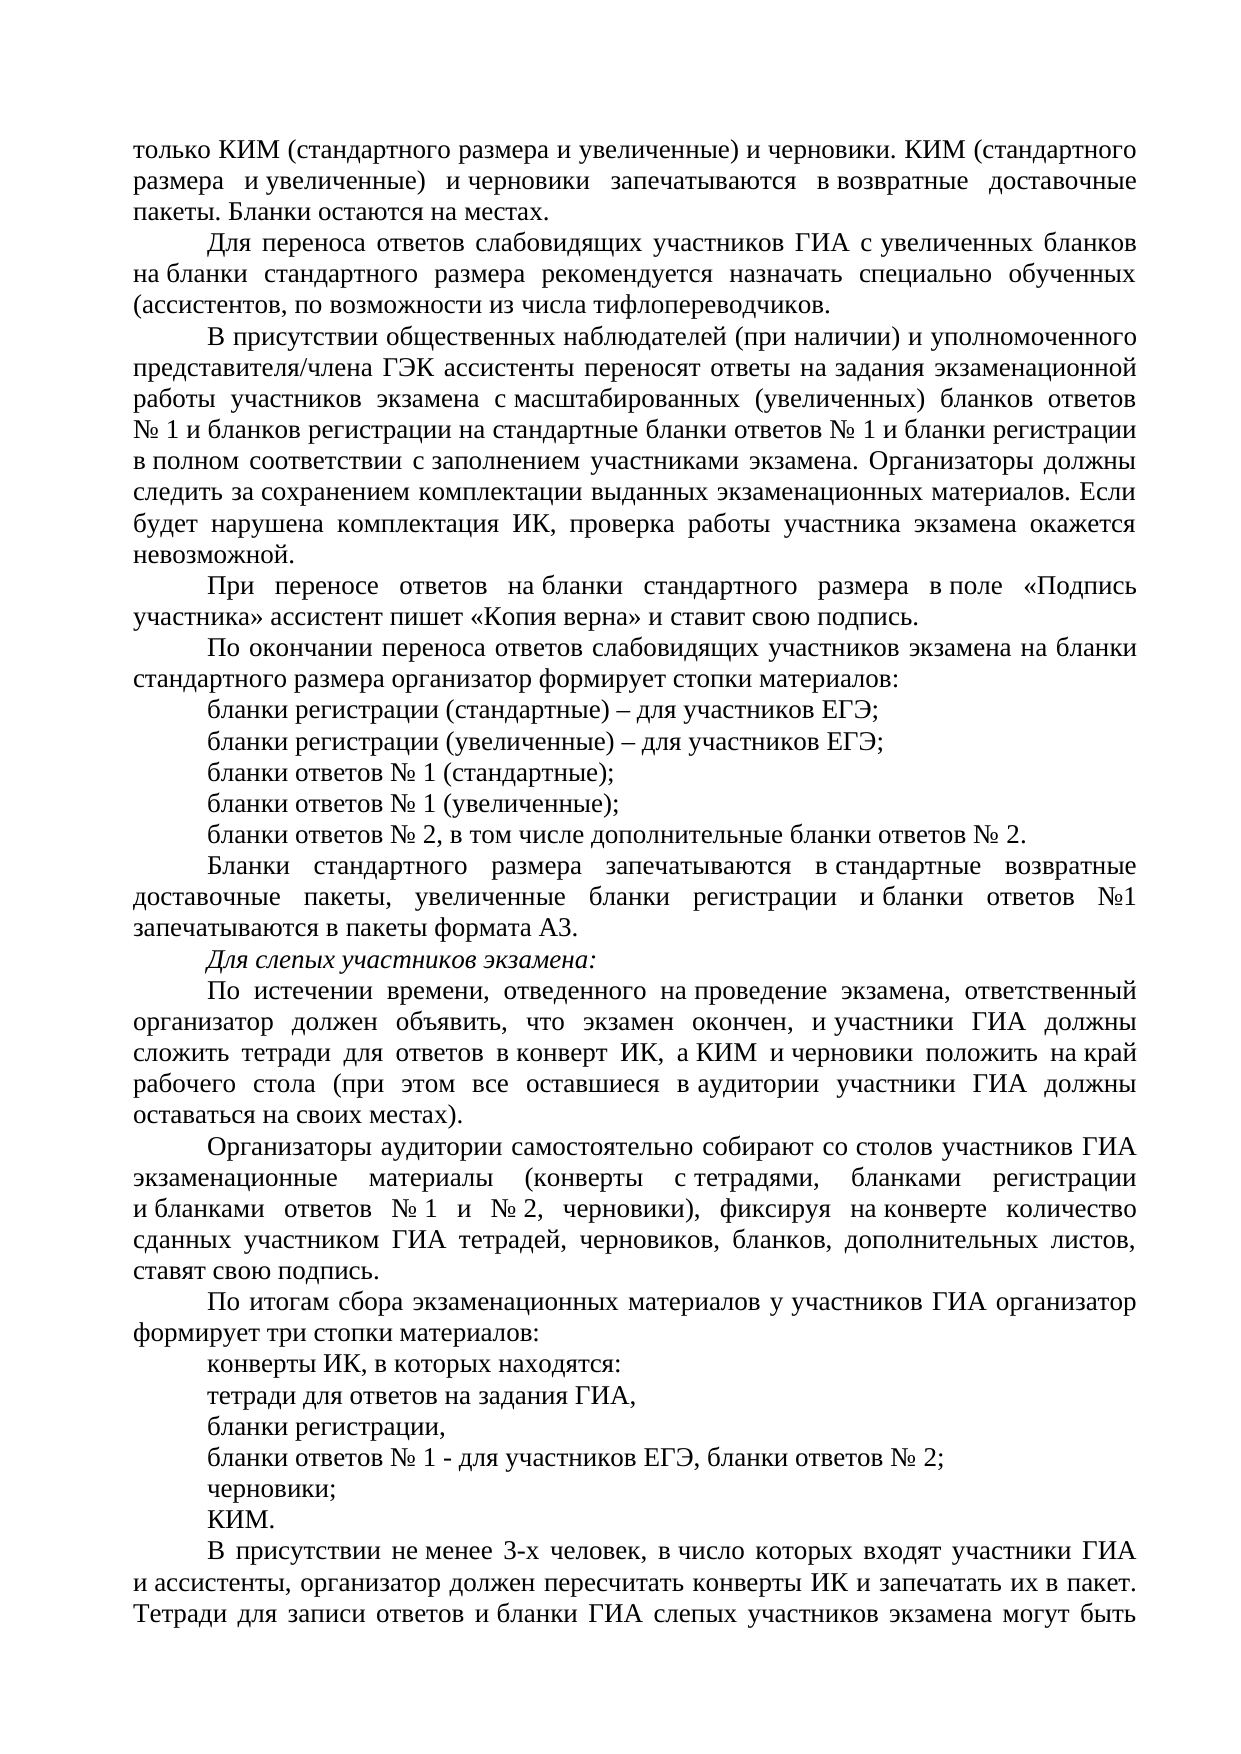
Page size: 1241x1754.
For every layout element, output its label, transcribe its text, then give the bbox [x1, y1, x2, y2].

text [133, 133, 1137, 226]
text По окончании переноса ответов слабовидящих участников экзамена на бланки стандартного размера организатор формирует стопки материалов: [133, 631, 1137, 693]
text бланки ответов № 1 (увеличенные); [133, 787, 1137, 818]
text При переносе ответов на бланки стандартного размера в поле «Подпись участника» ассистент пишет «Копия верна» и ставит свою подпись. [133, 569, 1137, 631]
text Организаторы аудитории самостоятельно собирают со столов участников ГИА экзаменационные материалы (конверты с тетрадями, бланками регистрации и бланками ответов № 1 и № 2, черновики), фиксируя на конверте количество сданных участником ГИА тетрадей, черновиков, бланков, дополнительных листов, ставят свою подпись. [133, 1129, 1137, 1285]
text бланки регистрации (стандартные) – для участников ЕГЭ; [133, 693, 1137, 725]
text В присутствии общественных наблюдателей (при наличии) и уполномоченного представителя/члена ГЭК ассистенты переносят ответы на задания экзаменационной работы участников экзамена с масштабированных (увеличенных) бланков ответов № 1 и бланков регистрации на стандартные бланки ответов № 1 и бланки регистрации в полном соответствии с заполнением участниками экзамена. Организаторы должны следить за сохранением комплектации выданных экзаменационных материалов. Если будет нарушена комплектация ИК, проверка работы участника экзамена окажется невозможной. [133, 320, 1137, 569]
text Для переноса ответов слабовидящих участников ГИА с увеличенных бланков на бланки стандартного размера рекомендуется назначать специально обученных (ассистентов, по возможности из числа тифлопереводчиков. [133, 226, 1137, 320]
text КИМ. [133, 1503, 1137, 1534]
text черновики; [133, 1472, 1137, 1503]
text бланки регистрации, [133, 1410, 1137, 1441]
text бланки регистрации (увеличенные) – для участников ЕГЭ; [133, 725, 1137, 756]
text бланки ответов № 2, в том числе дополнительные бланки ответов № 2. [133, 818, 1137, 849]
text Для слепых участников экзамена: [133, 943, 1137, 974]
text По истечении времени, отведенного на проведение экзамена, ответственный организатор должен объявить, что экзамен окончен, и участники ГИА должны сложить тетради для ответов в конверт ИК, а КИМ и черновики положить на край рабочего стола (при этом все оставшиеся в аудитории участники ГИА должны оставаться на своих местах). [133, 974, 1137, 1129]
text бланки ответов № 1 - для участников ЕГЭ, бланки ответов № 2; [133, 1441, 1137, 1472]
text По итогам сбора экзаменационных материалов у участников ГИА организатор формирует три стопки материалов: [133, 1285, 1137, 1348]
text тетради для ответов на задания ГИА, [133, 1379, 1137, 1410]
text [133, 1534, 1137, 1628]
text бланки ответов № 1 (стандартные); [133, 756, 1137, 787]
text Бланки стандартного размера запечатываются в стандартные возвратные доставочные пакеты, увеличенные бланки регистрации и бланки ответов №1 запечатываются в пакеты формата А3. [133, 849, 1137, 943]
text конверты ИК, в которых находятся: [133, 1348, 1137, 1379]
